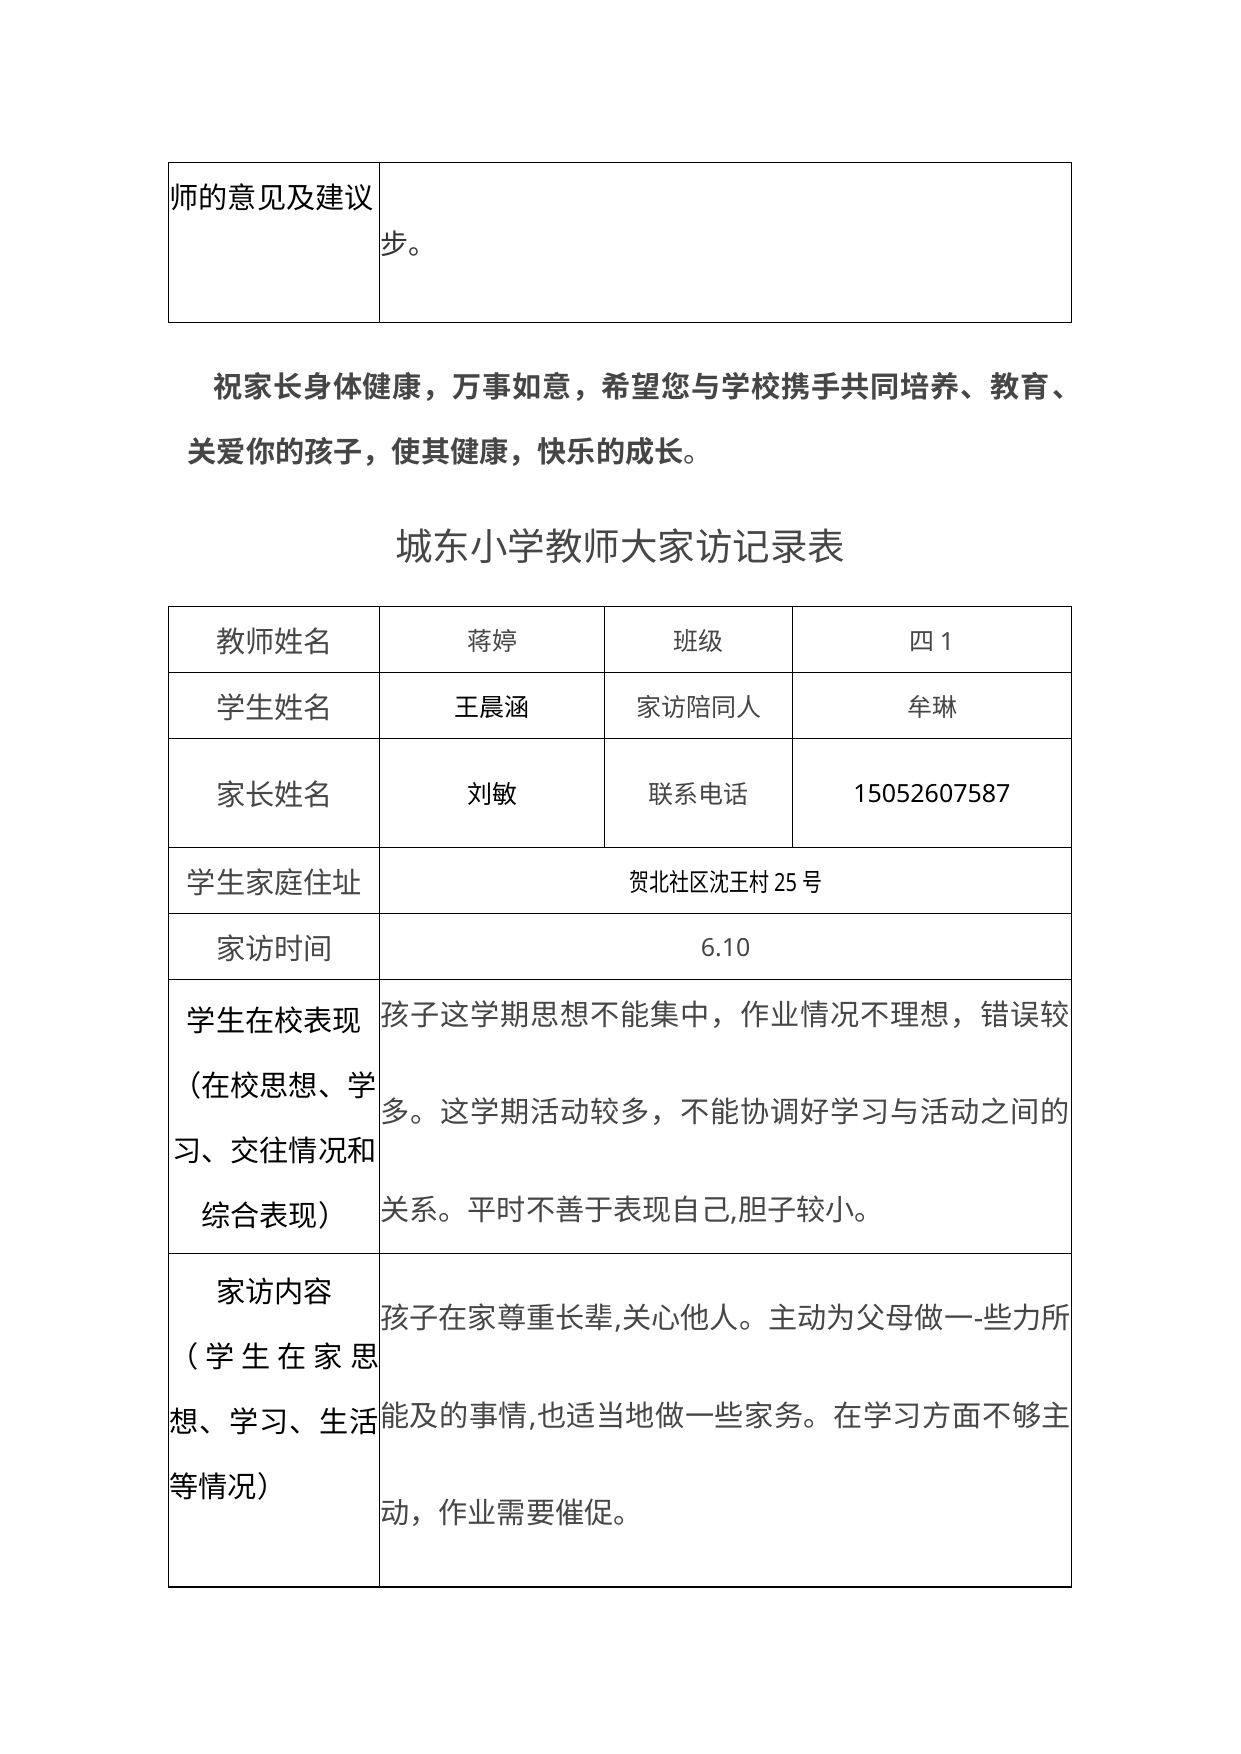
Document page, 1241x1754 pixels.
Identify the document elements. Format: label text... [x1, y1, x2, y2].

table_cell 孩子在家尊重长辈,关心他人。主动为父母做一-些力所能及的事情,也适当地做一些家务。在学习方面不够主动，作业需要催促。 [380, 1254, 1071, 1586]
table_cell 联系电话 [605, 739, 792, 847]
table_cell 家访陪同人 [605, 673, 792, 738]
table_cell 王晨涵 [380, 673, 604, 738]
table_cell 15052607587 [793, 739, 1071, 847]
table_cell 学生在校表现 （在校思想、学习、交往情况和综合表现） [169, 980, 379, 1253]
table_cell 孩子这学期思想不能集中，作业情况不理想，错误较多。这学期活动较多，不能协调好学习与活动之间的关系。平时不善于表现自己,胆子较小。 [380, 980, 1071, 1253]
table_cell 6.10 [380, 914, 1071, 979]
table_header 四1 [793, 607, 1071, 672]
table_header 教师姓名 [169, 607, 379, 672]
table_header 班级 [605, 607, 792, 672]
table_cell 家访时间 [169, 914, 379, 979]
table_cell 牟琳 [793, 673, 1071, 738]
table_cell 学生家庭住址 [169, 848, 379, 913]
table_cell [380, 163, 1071, 322]
text 祝家长身体健康，万事如意，希望您与学校携手共同培养、教育、关爱你的孩子，使其健康，快乐的成长。 [187, 352, 1053, 482]
table_cell 贺北社区沈王村25号 [380, 848, 1071, 913]
table_header 蒋婷 [380, 607, 604, 672]
table_cell 家访内容 （学生在家思想、学习、生活等情况） [169, 1254, 379, 1586]
table_cell 家长对学校、教师的意见及建议 [169, 163, 379, 322]
table_cell 家长姓名 [169, 739, 379, 847]
table_cell 学生姓名 [169, 673, 379, 738]
text 城东小学教师大家访记录表 [187, 512, 1053, 577]
table_cell 刘敏 [380, 739, 604, 847]
